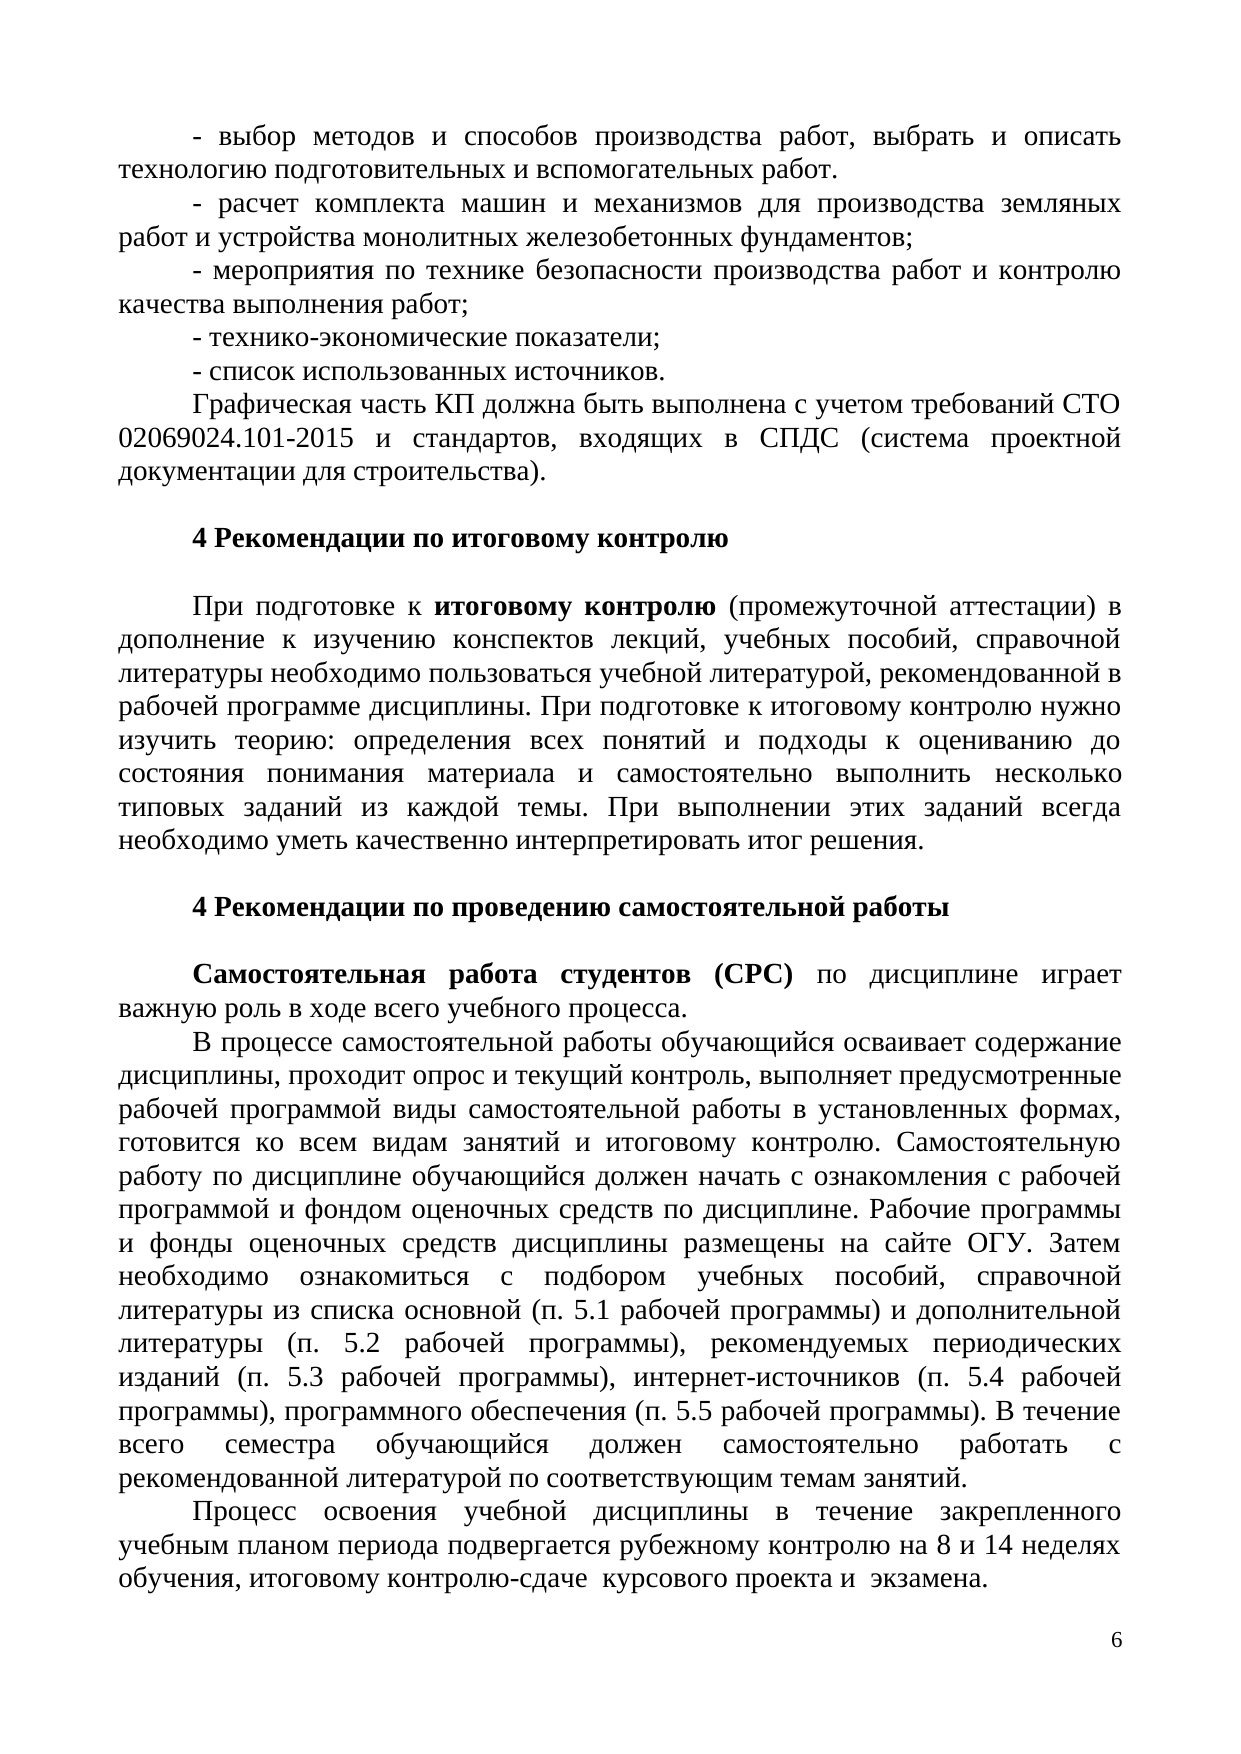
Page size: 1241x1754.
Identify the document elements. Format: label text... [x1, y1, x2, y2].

text - технико-экономические показатели; [118, 319, 1122, 353]
text В процессе самостоятельной работы обучающийся осваивает содержание дисциплины, проходит опрос и текущий контроль, выполняет предусмотренные рабочей программой виды самостоятельной работы в установленных формах, готовится ко всем видам занятий и итоговому контролю. Самостоятельную работу по дисциплине обучающийся должен начать с ознакомления с рабочей программой и фондом оценочных средств по дисциплине. Рабочие программы и фонды оценочных средств дисциплины размещены на сайте ОГУ. Затем необходимо ознакомиться с подбором учебных пособий, справочной литературы из списка основной (п. 5.1 рабочей программы) и дополнительной литературы (п. 5.2 рабочей программы), рекомендуемых периодических изданий (п. 5.3 рабочей программы), интернет-источников (п. 5.4 рабочей программы), программного обеспечения (п. 5.5 рабочей программы). В течение всего семестра обучающийся должен самостоятельно работать с рекомендованной литературой по соответствующим темам занятий. [118, 1024, 1122, 1493]
text - мероприятия по технике безопасности производства работ и контролю качества выполнения работ; [118, 252, 1122, 319]
text - список использованных источников. [118, 353, 1122, 386]
text - выбор методов и способов производства работ, выбрать и описать технологию подготовительных и вспомогательных работ. [118, 118, 1122, 185]
text Процесс освоения учебной дисциплины в течение закрепленного учебным планом периода подвергается рубежному контролю на 8 и 14 неделях обучения, итоговому контролю-сдаче курсового проекта и экзамена. [118, 1493, 1122, 1594]
text Самостоятельная работа студентов (СРС) по дисциплине играет важную роль в ходе всего учебного процесса. [118, 957, 1122, 1024]
text Графическая часть КП должна быть выполнена с учетом требований СТО 02069024.101-2015 и стандартов, входящих в СПДС (система проектной документации для строительства). [118, 386, 1122, 487]
text - расчет комплекта машин и механизмов для производства земляных работ и устройства монолитных железобетонных фундаментов; [118, 185, 1122, 252]
text При подготовке к итоговому контролю (промежуточной аттестации) в дополнение к изучению конспектов лекций, учебных пособий, справочной литературы необходимо пользоваться учебной литературой, рекомендованной в рабочей программе дисциплины. При подготовке к итоговому контролю нужно изучить теорию: определения всех понятий и подходы к оцениванию до состояния понимания материала и самостоятельно выполнить несколько типовых заданий из каждой темы. При выполнении этих заданий всегда необходимо уметь качественно интерпретировать итог решения. [118, 588, 1122, 856]
subtitle 4 Рекомендации по проведению самостоятельной работы [118, 889, 1122, 923]
subtitle 4 Рекомендации по итоговому контролю [118, 521, 1122, 554]
